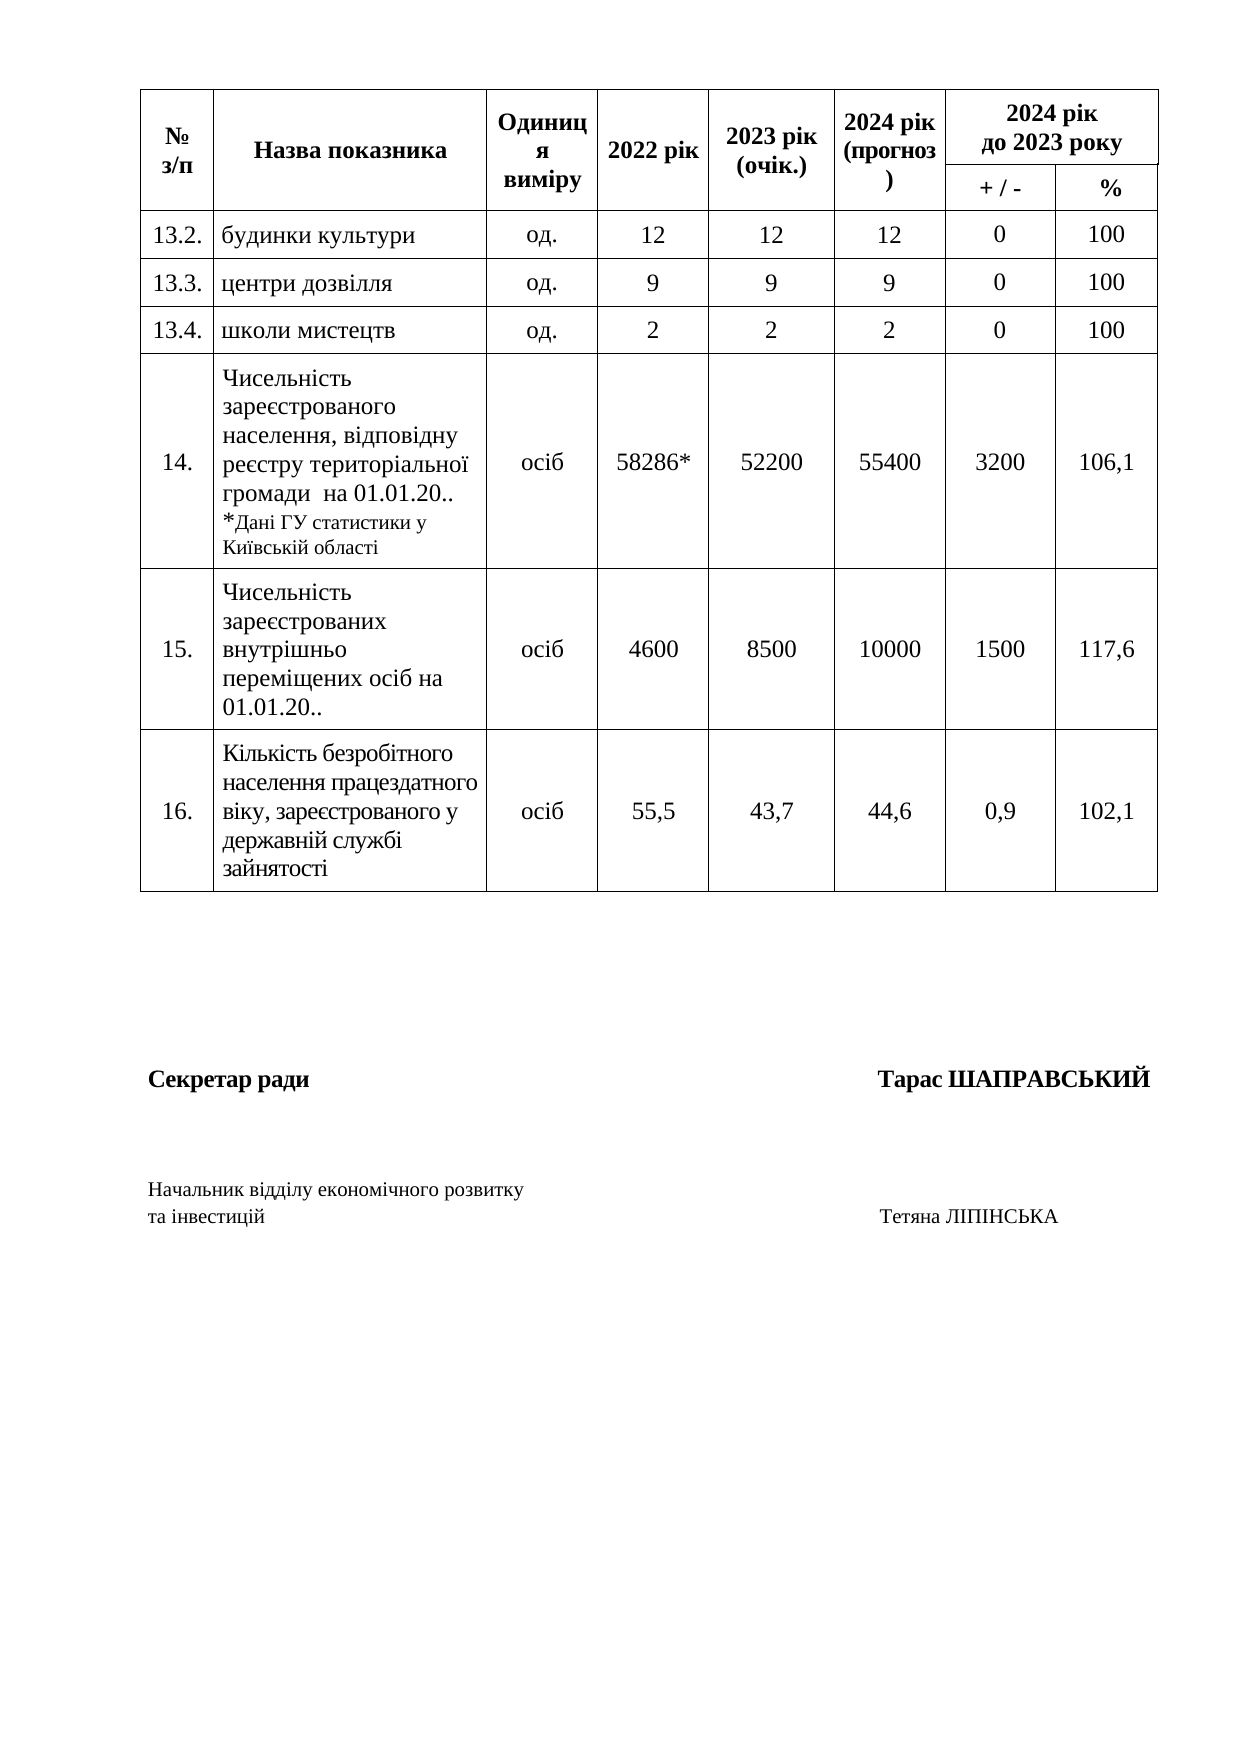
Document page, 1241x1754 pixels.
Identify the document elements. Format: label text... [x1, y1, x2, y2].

table_cell центри дозвілля [214, 259, 486, 306]
table_cell 0 [946, 211, 1055, 258]
table_cell % [1056, 165, 1157, 210]
text Начальник відділу економічного розвитку [148, 1177, 1152, 1201]
table_cell 58286* [598, 354, 708, 568]
table_cell 43,7 [709, 730, 834, 891]
table_cell будинки культури [214, 211, 486, 258]
table_cell + / - [946, 165, 1055, 210]
text та інвестицій Тетяна ЛІПІНСЬКА [148, 1204, 1152, 1228]
table_cell 10000 [835, 569, 945, 729]
table_cell 55,5 [598, 730, 708, 891]
table_cell 12 [709, 211, 834, 258]
table_cell од. [487, 211, 597, 258]
table_cell 100 [1056, 307, 1157, 353]
table_cell 2 [598, 307, 708, 353]
table_cell 13.3. [141, 259, 213, 306]
table_cell 16. [141, 730, 213, 891]
table_header 2024 рік (прогноз) [835, 90, 945, 210]
table_cell Кількість безробітного населення працездатного віку, зареєстрованого у державній службі зайнятості [214, 730, 486, 891]
table_cell 2 [709, 307, 834, 353]
table_header 2023 рік (очік.) [709, 90, 834, 210]
table_cell 2 [835, 307, 945, 353]
table_cell осіб [487, 569, 597, 729]
table_cell Чисельність зареєстрованих внутрішньо переміщених осіб на 01.01.20.. [214, 569, 486, 729]
table_cell 9 [835, 259, 945, 306]
table_cell 102,1 [1056, 730, 1157, 891]
table_header № з/п [141, 90, 213, 210]
table_cell 1500 [946, 569, 1055, 729]
table_cell од. [487, 259, 597, 306]
table_cell 13.4. [141, 307, 213, 353]
table_cell 0 [946, 307, 1055, 353]
table_cell од. [487, 307, 597, 353]
table_cell 0,9 [946, 730, 1055, 891]
table_cell 52200 [709, 354, 834, 568]
table_cell 12 [598, 211, 708, 258]
table_cell 14. [141, 354, 213, 568]
table_cell 9 [709, 259, 834, 306]
text Секретар ради Тарас ШАПРАВСЬКИЙ [148, 1064, 1152, 1093]
table_cell 9 [598, 259, 708, 306]
table_header 2024 рік до 2023 року [946, 90, 1158, 164]
table_cell 12 [835, 211, 945, 258]
table_cell Чисельність зареєстрованого населення, відповідну реєстру територіальної громади на 01.01.20.. *Дані ГУ статистики у Київській області [214, 354, 486, 568]
table_cell 13.2. [141, 211, 213, 258]
table_header Назва показника [214, 90, 486, 210]
table_cell 100 [1056, 259, 1157, 306]
table_cell 44,6 [835, 730, 945, 891]
table_cell осіб [487, 354, 597, 568]
table_cell 15. [141, 569, 213, 729]
table_header Одиниця виміру [487, 90, 597, 210]
table_cell 8500 [709, 569, 834, 729]
table_cell 55400 [835, 354, 945, 568]
table_cell 117,6 [1056, 569, 1157, 729]
table_cell 0 [946, 259, 1055, 306]
table_cell 3200 [946, 354, 1055, 568]
table_cell 4600 [598, 569, 708, 729]
table_cell 100 [1056, 211, 1157, 258]
table_cell школи мистецтв [214, 307, 486, 353]
table_header 2022 рік [598, 90, 708, 210]
table_cell осіб [487, 730, 597, 891]
table_cell 106,1 [1056, 354, 1157, 568]
